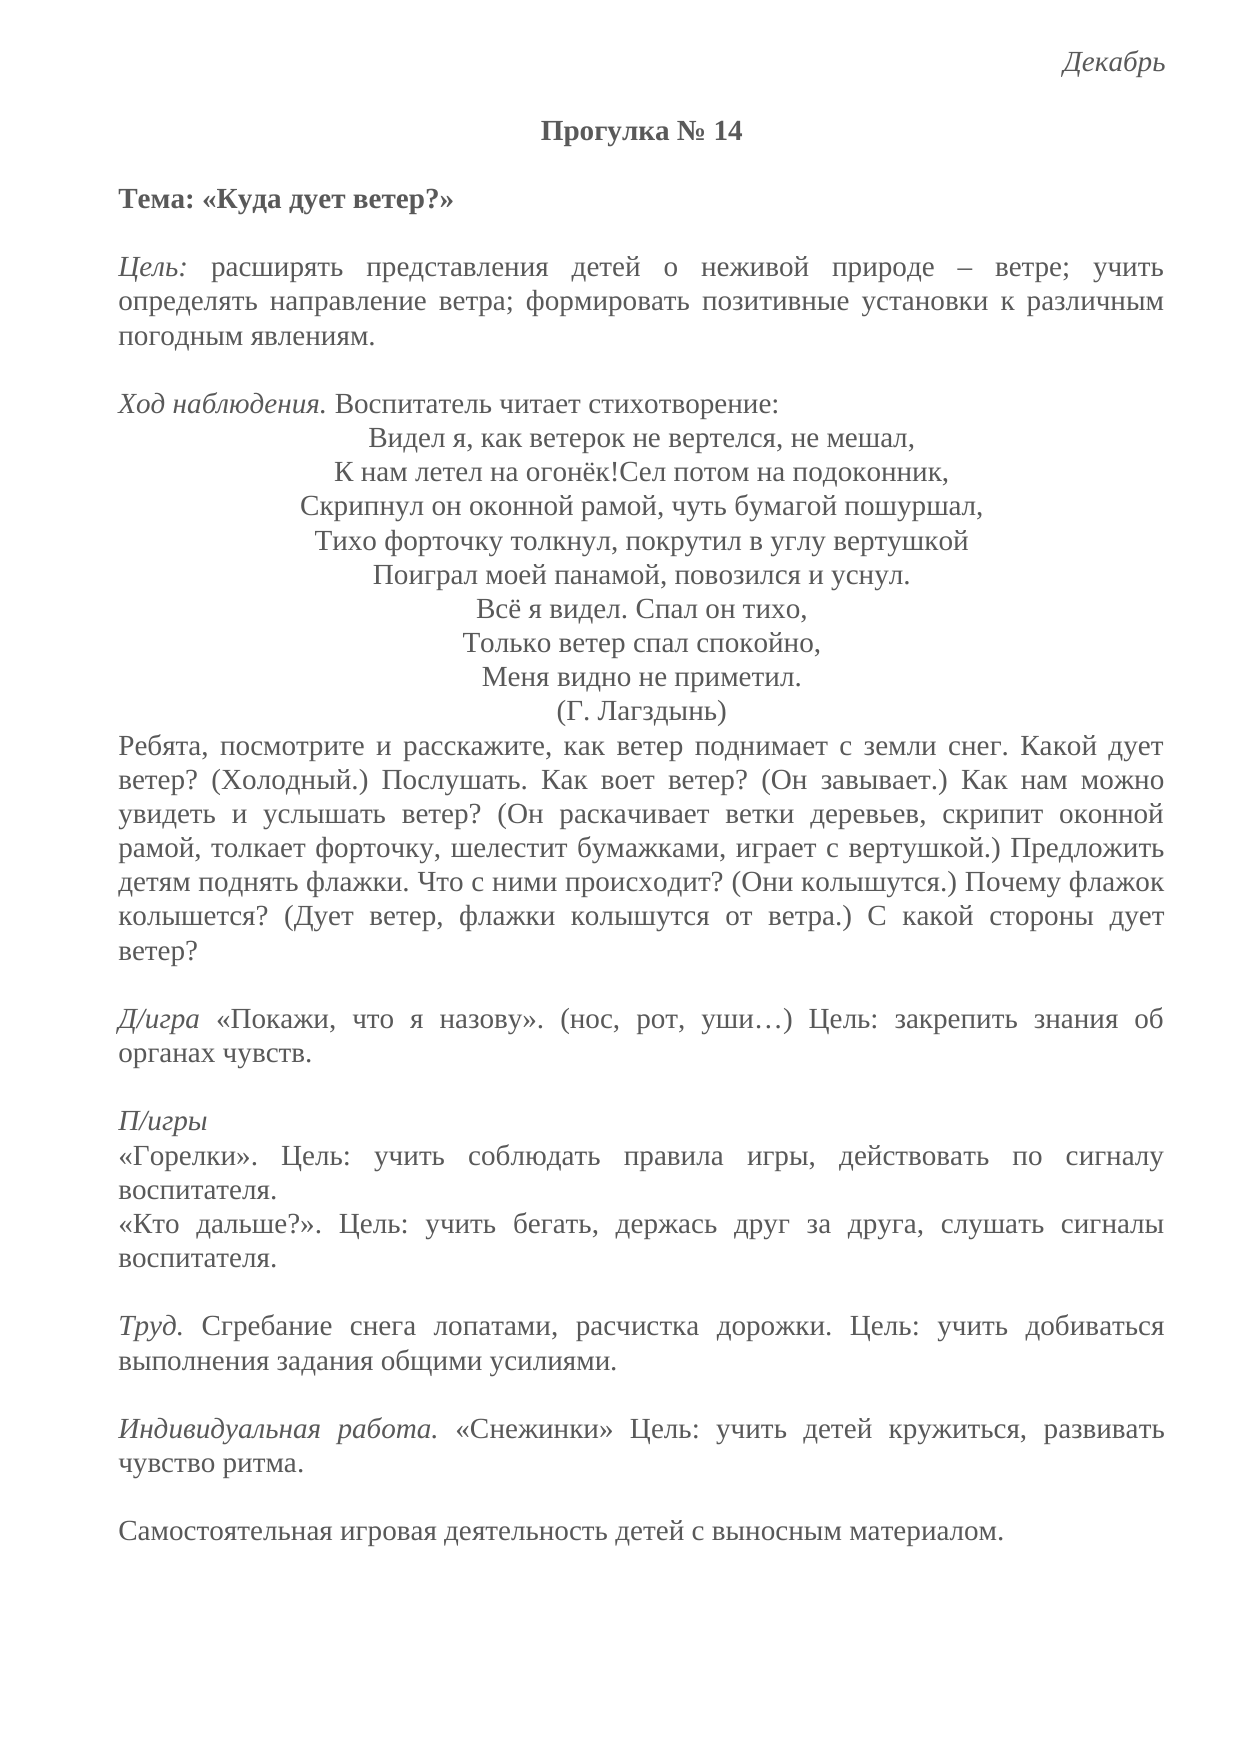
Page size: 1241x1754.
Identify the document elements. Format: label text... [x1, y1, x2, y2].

text Поиграл моей панамой, повозился и уснул. [118, 556, 1165, 590]
text Только ветер спал спокойно, [118, 624, 1165, 659]
text Цель: расширять представления детей о неживой природе – ветре; учить определять направление ветра; формировать позитивные установки к различным погодным явлениям. [118, 249, 1165, 351]
text Труд. Сгребание снега лопатами, расчистка дорожки. Цель: учить добиваться выполнения задания общими усилиями. [118, 1308, 1165, 1376]
text Ребята, посмотрите и расскажите, как ветер поднимает с земли снег. Какой дует ветер? (Холодный.) Послушать. Как воет ветер? (Он завывает.) Как нам можно увидеть и услышать ветер? (Он раскачивает ветки деревьев, скрипит оконной рамой, толкает форточку, шелестит бумажками, играет с вертушкой.) Предложить детям поднять флажки. Что с ними происходит? (Они колышутся.) Почему флажок колышется? (Дует ветер, флажки колышутся от ветра.) С какой стороны дует ветер? [118, 727, 1165, 966]
text Скрипнул он оконной рамой, чуть бумагой пошуршал, [118, 488, 1165, 522]
text Декабрь [118, 44, 1165, 78]
text Индивидуальная работа. «Снежинки» Цель: учить детей кружиться, развивать чувство ритма. [118, 1410, 1165, 1479]
text Д/игра «Покажи, что я назову». (нос, рот, уши…) Цель: закрепить знания об органах чувств. [118, 1000, 1165, 1069]
text Меня видно не приметил. [118, 659, 1165, 693]
text «Кто дальше?». Цель: учить бегать, держась друг за друга, слушать сигналы воспитателя. [118, 1205, 1165, 1274]
text Тихо форточку толкнул, покрутил в углу вертушкой [118, 522, 1165, 556]
text (Г. Лагздынь) [118, 693, 1165, 727]
text «Горелки». Цель: учить соблюдать правила игры, действовать по сигналу воспитателя. [118, 1137, 1165, 1205]
text Тема: «Куда дует ветер?» [118, 180, 1165, 214]
text П/игры [118, 1103, 1165, 1137]
text Всё я видел. Спал он тихо, [118, 590, 1165, 624]
text Прогулка № 14 [118, 112, 1165, 146]
text К нам летел на огонёк!Сел потом на подоконник, [118, 454, 1165, 488]
text Самостоятельная игровая деятельность детей с выносным материалом. [118, 1513, 1165, 1547]
text Ход наблюдения. Воспитатель читает стихотворение: [118, 385, 1165, 419]
text Видел я, как ветерок не вертелся, не мешал, [118, 419, 1165, 454]
